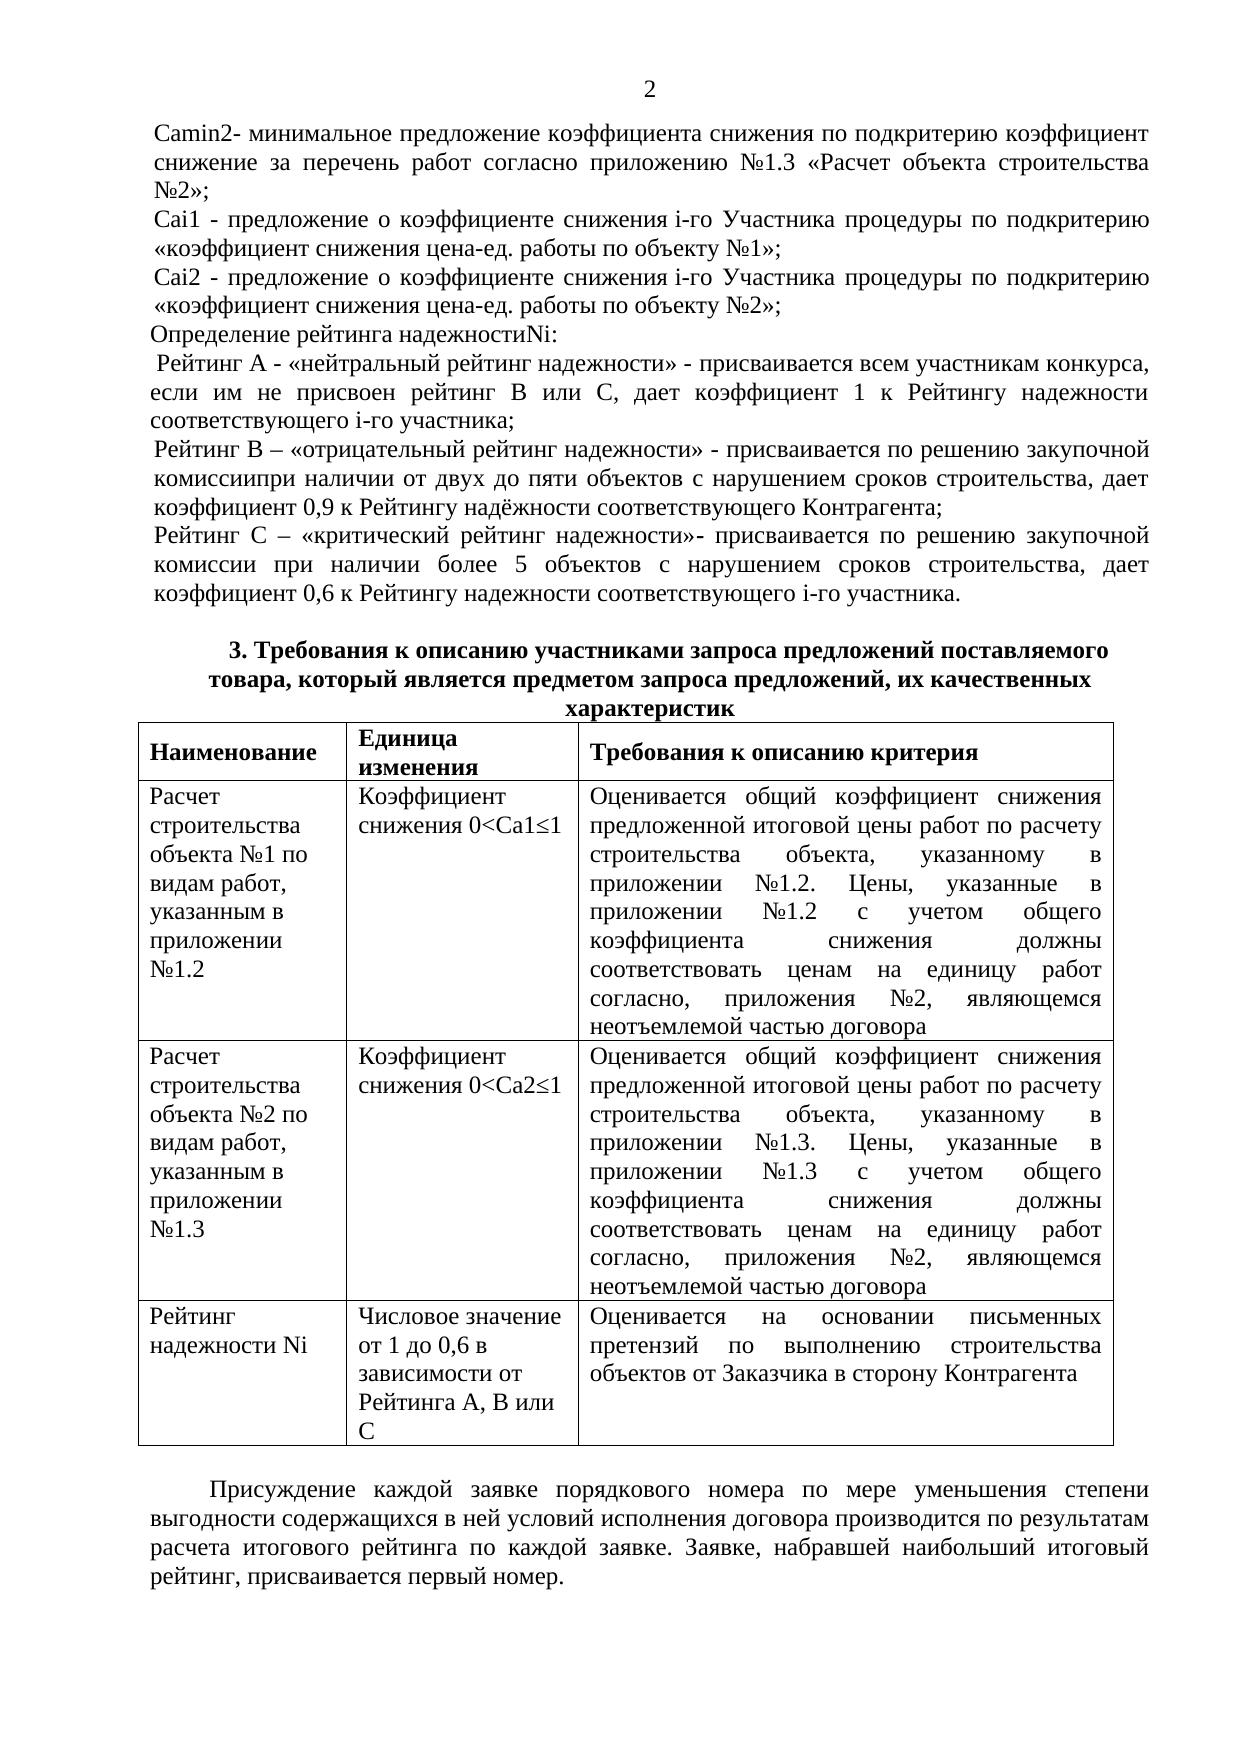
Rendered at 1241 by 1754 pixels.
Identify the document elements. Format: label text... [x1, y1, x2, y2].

table_cell Числовое значение от 1 до 0,6 в зависимости от Рейтинга А, В или С [347, 1301, 578, 1445]
table_cell Рейтинг надежности Ni [139, 1301, 346, 1445]
text Сai2 - предложение о коэффициенте снижения i-го Участника процедуры по подкритерию «коэффициент снижения цена-ед. работы по объекту №2»; [153, 262, 1150, 319]
table_header Наименование [139, 723, 346, 780]
text Присуждение каждой заявке порядкового номера по мере уменьшения степени выгодности содержащихся в ней условий исполнения договора производится по результатам расчета итогового рейтинга по каждой заявке. Заявке, набравшей наибольший итоговый рейтинг, присваивается первый номер. [150, 1474, 1150, 1589]
table_cell Расчет строительства объекта №2 по видам работ, указанным в приложении №1.3 [139, 1041, 346, 1300]
table_cell Расчет строительства объекта №1 по видам работ, указанным в приложении №1.2 [139, 781, 346, 1040]
text Сai1 - предложение о коэффициенте снижения i-го Участника процедуры по подкритерию «коэффициент снижения цена-ед. работы по объекту №1»; [153, 204, 1150, 262]
text 3. Требования к описанию участниками запроса предложений поставляемого товара, который является предметом запроса предложений, их качественных характеристик [150, 636, 1150, 722]
text Определение рейтинга надежностиNi: [150, 319, 1150, 348]
text Рейтинг А - «нейтральный рейтинг надежности» - присваивается всем участникам конкурса, если им не присвоен рейтинг В или С, дает коэффициент 1 к Рейтингу надежности соответствующего i-го участника; [150, 348, 1150, 434]
table_cell Коэффициент снижения 0<Са1≤1 [347, 781, 578, 1040]
table_cell Оценивается на основании письменных претензий по выполнению строительства объектов от Заказчика в сторону Контрагента [579, 1301, 1113, 1445]
table_cell Оценивается общий коэффициент снижения предложенной итоговой цены работ по расчету строительства объекта, указанному в приложении №1.3. Цены, указанные в приложении №1.3 с учетом общего коэффициента снижения должны соответствовать ценам на единицу работ согласно, приложения №2, являющемся неотъемлемой частью договора [579, 1041, 1113, 1300]
text Рейтинг С – «критический рейтинг надежности»- присваивается по решению закупочной комиссии при наличии более 5 объектов с нарушением сроков строительства, дает коэффициент 0,6 к Рейтингу надежности соответствующего i-го участника. [153, 521, 1150, 607]
table_cell Коэффициент снижения 0<Са2≤1 [347, 1041, 578, 1300]
table_header Единица изменения [347, 723, 578, 780]
text Camin2- минимальное предложение коэффициента снижения по подкритерию коэффициент снижение за перечень работ согласно приложению №1.3 «Расчет объекта строительства №2»; [153, 118, 1150, 204]
table_header Требования к описанию критерия [579, 723, 1113, 780]
table_cell Оценивается общий коэффициент снижения предложенной итоговой цены работ по расчету строительства объекта, указанному в приложении №1.2. Цены, указанные в приложении №1.2 с учетом общего коэффициента снижения должны соответствовать ценам на единицу работ согласно, приложения №2, являющемся неотъемлемой частью договора [579, 781, 1113, 1040]
text Рейтинг B – «отрицательный рейтинг надежности» - присваивается по решению закупочной комиссиипри наличии от двух до пяти объектов с нарушением сроков строительства, дает коэффициент 0,9 к Рейтингу надёжности соответствующего Контрагента; [153, 434, 1150, 521]
